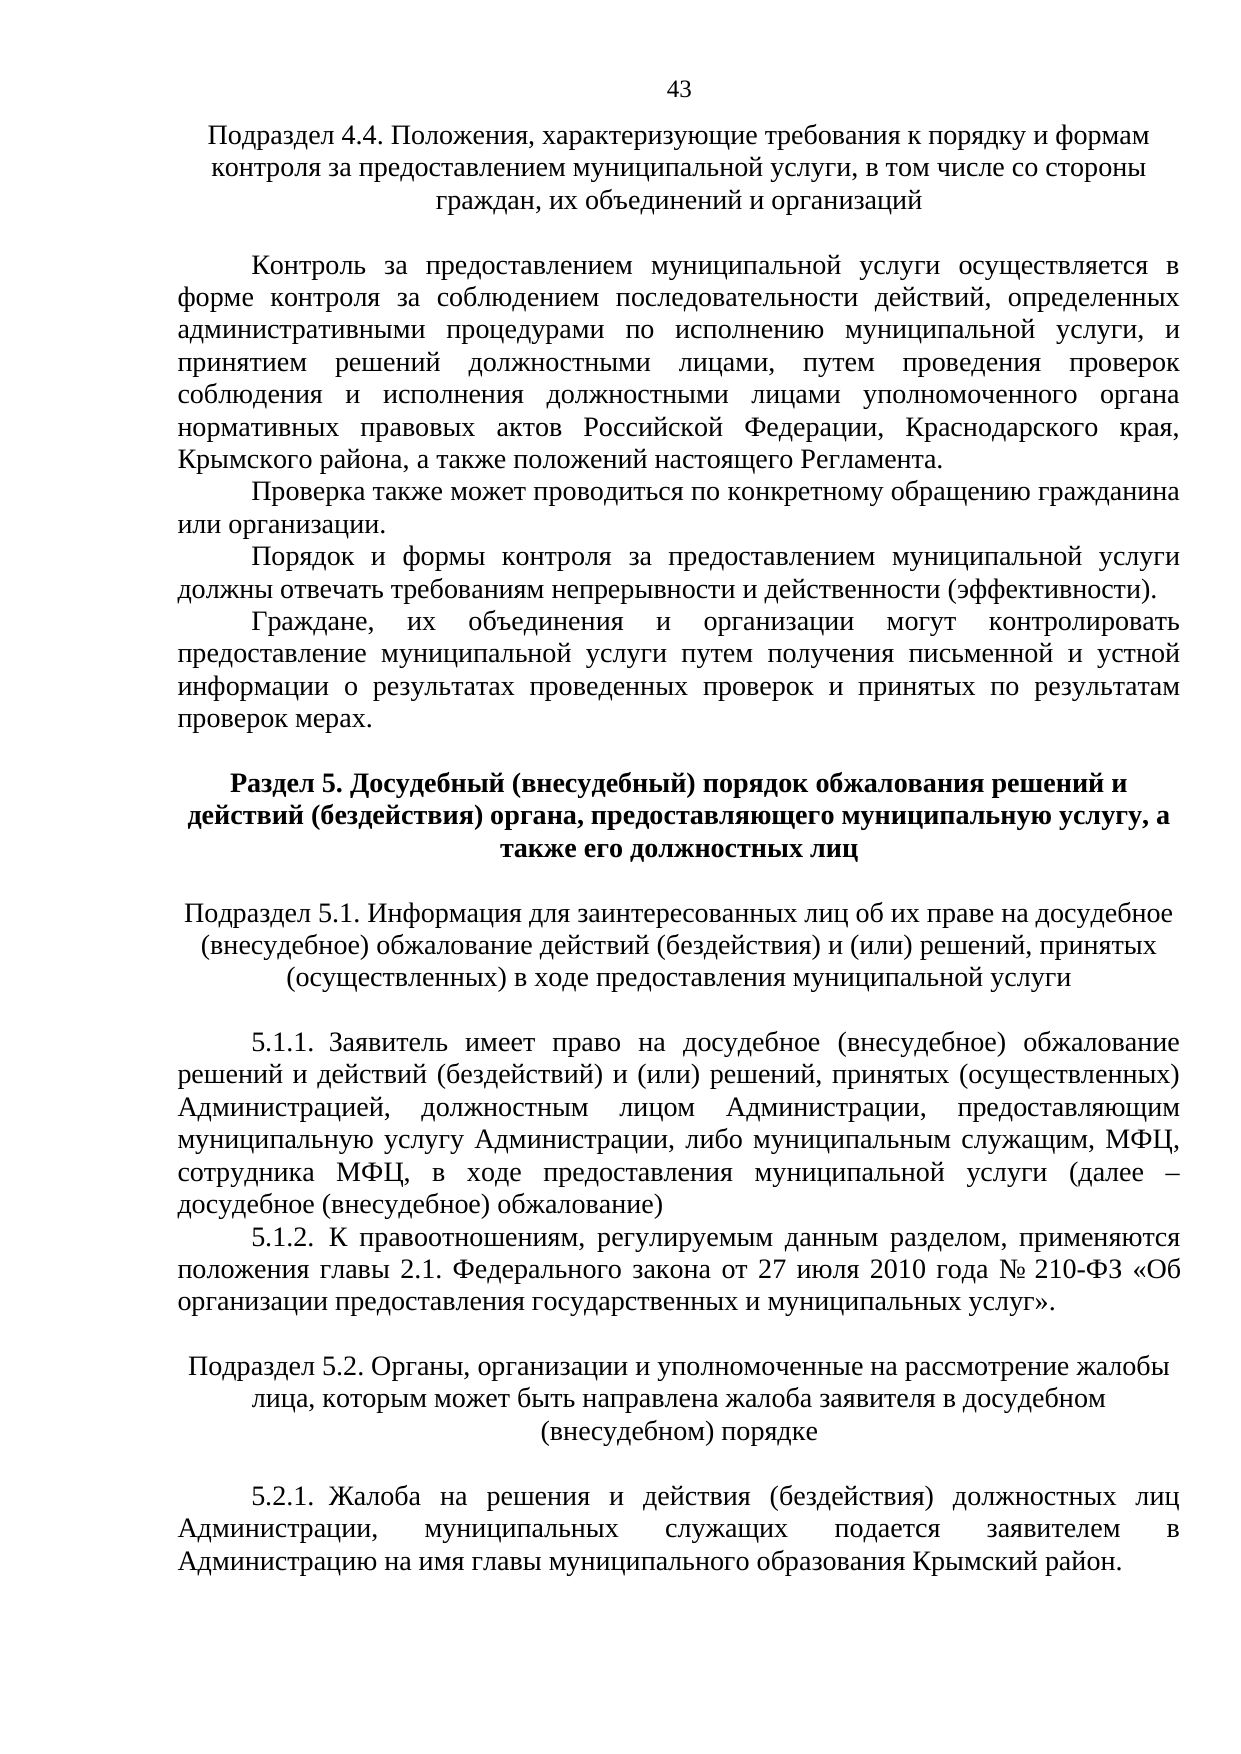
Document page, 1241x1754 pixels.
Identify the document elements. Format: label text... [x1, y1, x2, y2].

text Раздел 5. Досудебный (внесудебный) порядок обжалования решений и действий (бездействия) органа, предоставляющего муниципальную услугу, а также его должностных лиц [177, 766, 1181, 863]
text 5.2.1. Жалоба на решения и действия (бездействия) должностных лиц Администрации, муниципальных служащих подается заявителем в Администрацию на имя главы муниципального образования Крымский район. [177, 1479, 1181, 1576]
text 5.1.1. Заявитель имеет право на досудебное (внесудебное) обжалование решений и действий (бездействий) и (или) решений, принятых (осуществленных) Администрацией, должностным лицом Администрации, предоставляющим муниципальную услугу Администрации, либо муниципальным служащим, МФЦ, сотрудника МФЦ, в ходе предоставления муниципальной услуги (далее – досудебное (внесудебное) обжалование) [177, 1025, 1181, 1219]
text Граждане, их объединения и организации могут контролировать предоставление муниципальной услуги путем получения письменной и устной информации о результатах проведенных проверок и принятых по результатам проверок мерах. [177, 604, 1181, 734]
text Проверка также может проводиться по конкретному обращению гражданина или организации. [177, 474, 1181, 539]
text 5.1.2. К правоотношениям, регулируемым данным разделом, применяются положения главы 2.1. Федерального закона от 27 июля 2010 года № 210-ФЗ «Об организации предоставления государственных и муниципальных услуг». [177, 1219, 1181, 1317]
text Контроль за предоставлением муниципальной услуги осуществляется в форме контроля за соблюдением последовательности действий, определенных административными процедурами по исполнению муниципальной услуги, и принятием решений должностными лицами, путем проведения проверок соблюдения и исполнения должностными лицами уполномоченного органа нормативных правовых актов Российской Федерации, Краснодарского края, Крымского района, а также положений настоящего Регламента. [177, 248, 1181, 474]
text Подраздел 5.2. Органы, организации и уполномоченные на рассмотрение жалобы лица, которым может быть направлена жалоба заявителя в досудебном (внесудебном) порядке [177, 1349, 1181, 1446]
text Подраздел 4.4. Положения, характеризующие требования к порядку и формам контроля за предоставлением муниципальной услуги, в том числе со стороны граждан, их объединений и организаций [177, 118, 1181, 215]
text Порядок и формы контроля за предоставлением муниципальной услуги должны отвечать требованиям непрерывности и действенности (эффективности). [177, 539, 1181, 604]
text Подраздел 5.1. Информация для заинтересованных лиц об их праве на досудебное (внесудебное) обжалование действий (бездействия) и (или) решений, принятых (осуществленных) в ходе предоставления муниципальной услуги [177, 896, 1181, 993]
